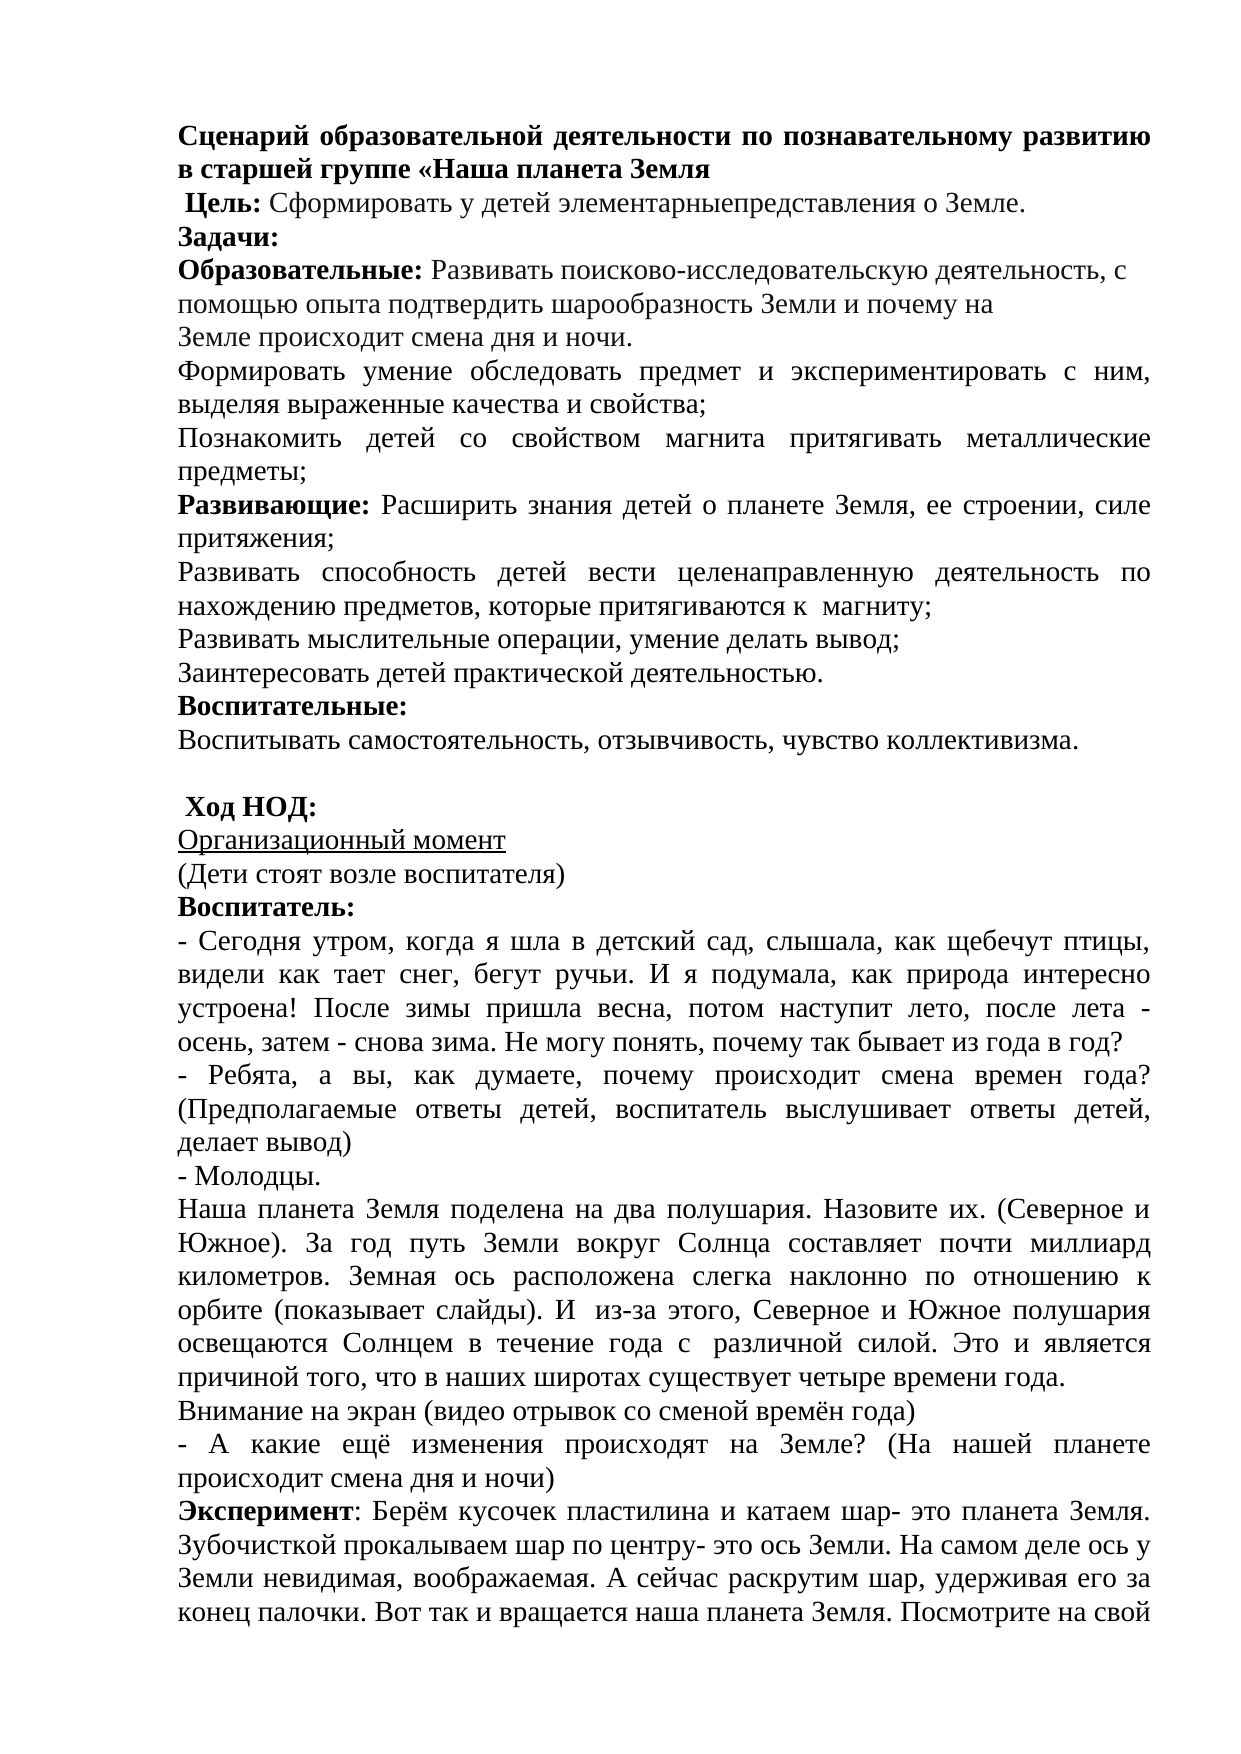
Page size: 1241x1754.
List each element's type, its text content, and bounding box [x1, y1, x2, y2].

text Внимание на экран (видео отрывок со сменой времён года) [177, 1393, 1152, 1426]
text Воспитательные: [177, 688, 1152, 722]
text Образовательные: Развивать поисково-исследовательскую деятельность, с помощью опыта подтвердить шарообразность Земли и почему на Земле происходит смена дня и ночи. [177, 252, 1152, 353]
text Развивать мыслительные операции, умение делать вывод; [177, 621, 1152, 655]
text Развивающие: Расширить знания детей о планете Земля, ее строении, силе притяжения; [177, 487, 1152, 554]
text Развивать способность детей вести целенаправленную деятельность по нахождению предметов, которые притягиваются к магниту; [177, 554, 1152, 621]
text (Дети стоят возле воспитателя) [177, 856, 1152, 889]
text Ход НОД: [177, 789, 1152, 822]
text - А какие ещё изменения происходят на Земле? (На нашей планете происходит смена дня и ночи) [177, 1426, 1152, 1493]
text Воспитатель: [177, 889, 1152, 923]
text - Сегодня утром, когда я шла в детский сад, слышала, как щебечут птицы, видели как тает снег, бегут ручьи. И я подумала, как природа интересно устроена! После зимы пришла весна, потом наступит лето, после лета - осень, затем - снова зима. Не могу понять, почему так бывает из года в год? [177, 923, 1152, 1057]
text - Молодцы. [177, 1158, 1152, 1191]
text - Ребята, а вы, как думаете, почему происходит смена времен года? (Предполагаемые ответы детей, воспитатель выслушивает ответы детей, делает вывод) [177, 1057, 1152, 1158]
text Познакомить детей со свойством магнита притягивать металлические предметы; [177, 420, 1152, 487]
text Цель: Сформировать у детей элементарныепредставления о Земле. [177, 185, 1152, 219]
text Организационный момент [177, 822, 1152, 856]
text Задачи: [177, 219, 1152, 252]
text Заинтересовать детей практической деятельностью. [177, 655, 1152, 688]
text Воспитывать самостоятельность, отзывчивость, чувство коллективизма. [177, 722, 1152, 755]
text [177, 1493, 1152, 1627]
text Формировать умение обследовать предмет и экспериментировать с ним, выделяя выраженные качества и свойства; [177, 353, 1152, 420]
text Наша планета Земля поделена на два полушария. Назовите их. (Северное и Южное). За год путь Земли вокруг Солнца составляет почти миллиард километров. Земная ось расположена слегка наклонно по отношению к орбите (показывает слайды). И из-за этого, Северное и Южное полушария освещаются Солнцем в течение года с различной силой. Это и является причиной того, что в наших широтах существует четыре времени года. [177, 1191, 1152, 1393]
text Сценарий образовательной деятельности по познавательному развитию в старшей группе «Наша планета Земля [177, 118, 1152, 185]
